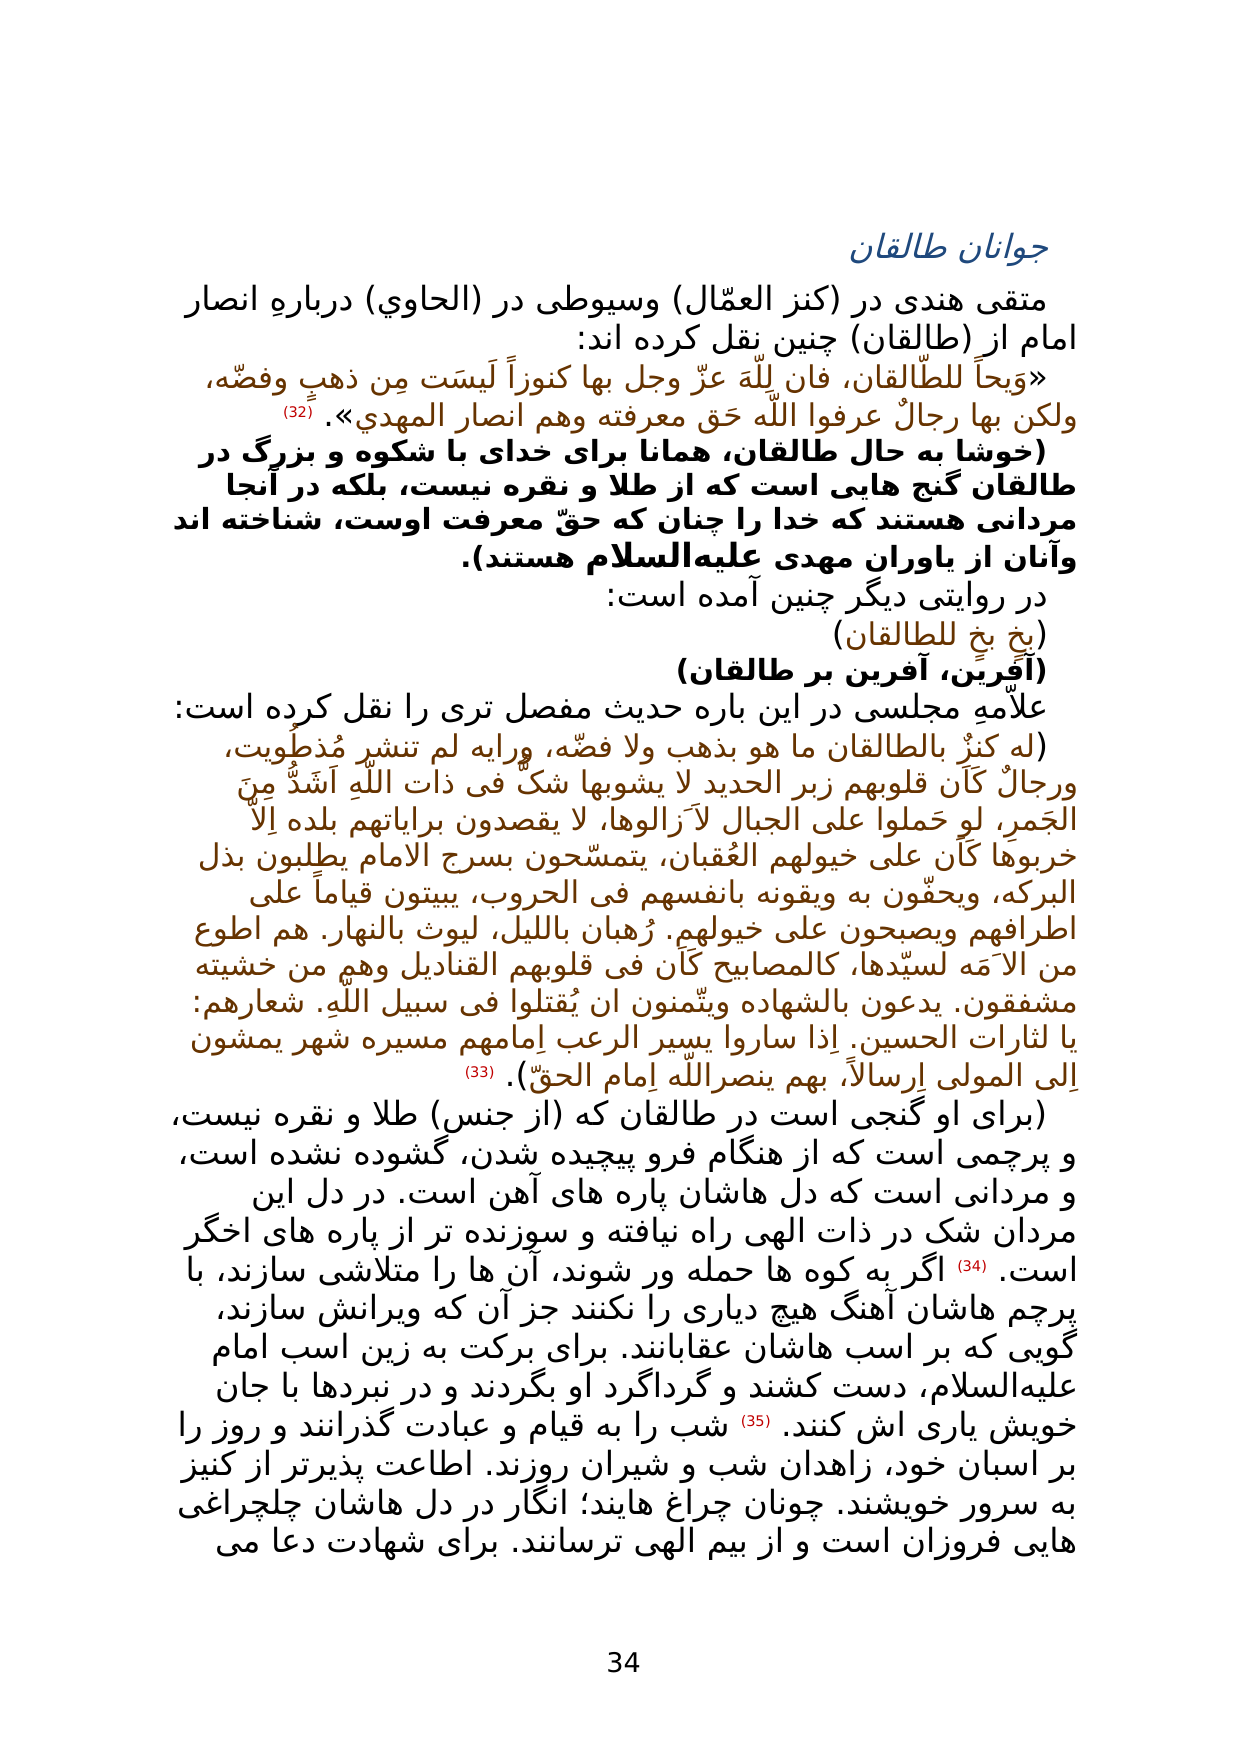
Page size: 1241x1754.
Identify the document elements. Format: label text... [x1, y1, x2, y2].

text (بخٍ بخٍ للطالقان) [169, 614, 1078, 653]
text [169, 1094, 1078, 1561]
text در روايتى ديگر چنين آمده است: [169, 576, 1078, 614]
text «وَيحاً للطّالقان، فان لِلّهَ عزّ وجل بها کنوزاً لَيسَت مِن ذهبٍ وفضّه، ولکن بها رجالٌ عرفوا اللّه حَق معرفته وهم انصار المهدي». (32) [169, 357, 1078, 435]
text متقى هندى در (کنز العمّال) وسيوطى در (الحاوي) دربارهِ انصار امام از (طالقان) چنين نقل کرده اند: [169, 279, 1078, 357]
text علاّمهِ مجلسى در اين باره حديث مفصل ترى را نقل کرده است: [169, 687, 1078, 726]
text (له کنزٌ بالطالقان ما هو بذهب ولا فضّه، ورايه لم تنشر مُذطُويت، ورجالٌ کَاَن قلوبهم زبر الحديد لا يشوبها شکُّ فى ذات اللّهِ اَشَدُّ مِنَ الجَمرِ، لو حَملوا على الجبال لاَ َزالوها، لا يقصدون براياتهم بلده اِلاّ خربوها کَاَن على خيولهم العُقبان، يتمسّحون بسرج الامام يطلبون بذل البرکه، ويحفّون به ويقونه بانفسهم فى الحروب، يبيتون قياماً على اطرافهم ويصبحون على خيولهم. رُهبان بالليل، ليوث بالنهار. هم اطوع من الا َمَه لسيّدها، کالمصابيح کَاَن فى قلوبهم القناديل وهم من خشيته مشفقون. يدعون بالشهاده ويتّمنون ان يُقتلوا فى سبيل اللّهِ. شعارهم: يا لثارات الحسين. اِذا ساروا يسير الرعب اِمامهم مسيره شهر يمشون اِلى المولى اِرسالاً، بهم ينصراللّه اِمام الحقّ). (33) [169, 726, 1078, 1094]
text (خوشا به حال طالقان، همانا براى خداى با شکوه و بزرگ در طالقان گنج هايى است که از طلا و نقره نيست، بلکه در آنجا مردانى هستند که خدا را چنان که حقّ معرفت اوست، شناخته اند وآنان از ياوران مهدى عليه‌السلام هستند). [169, 435, 1078, 576]
subtitle جوانان طالقان [169, 228, 1078, 267]
text (آفرين، آفرين بر طالقان) [169, 653, 1078, 687]
